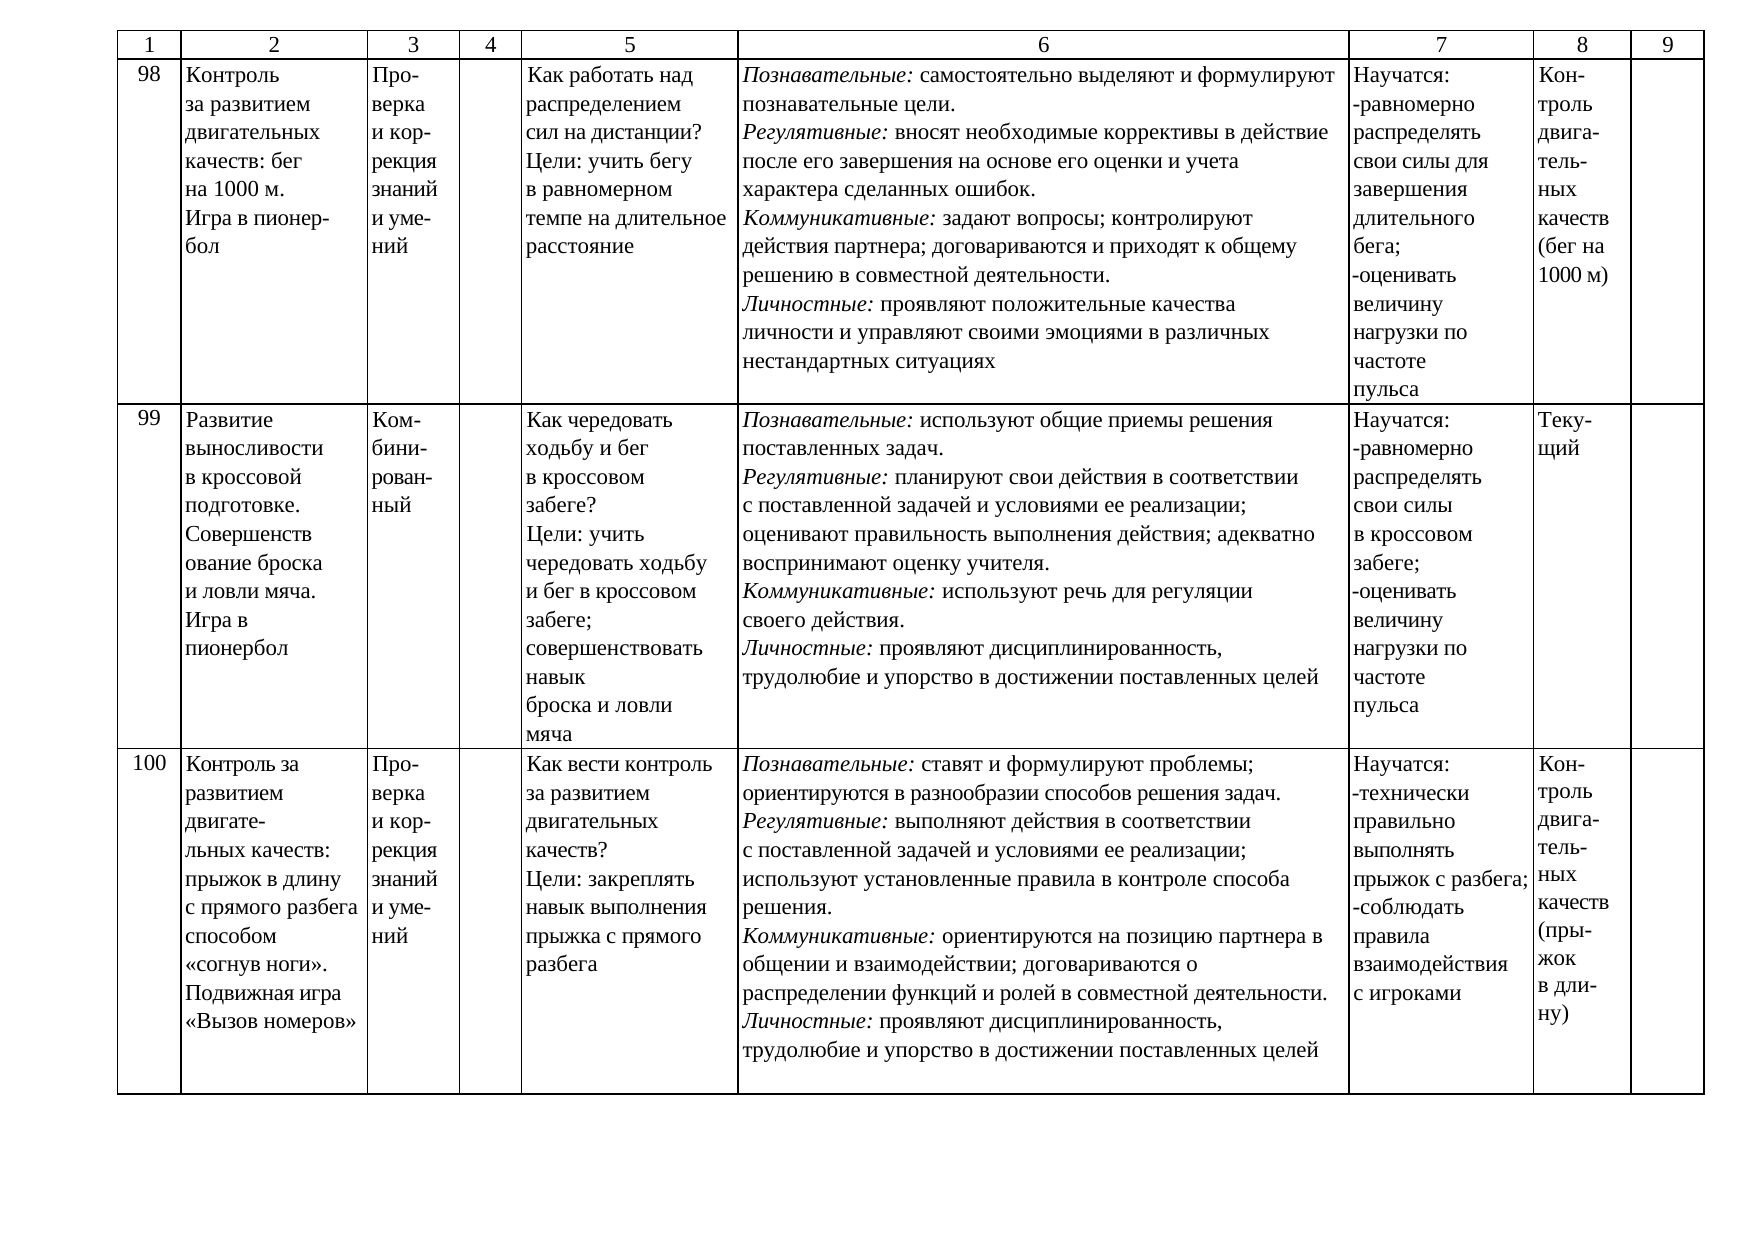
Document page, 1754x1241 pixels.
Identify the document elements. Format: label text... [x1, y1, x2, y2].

table_cell Кон- троль двига- тель- ных качеств (бег на 1000 м) [1534, 60, 1630, 403]
table_header 2 [182, 31, 367, 58]
table_cell Контроль за развитием двигательных качеств: бег на 1000 м. Игра в пионер- бол [182, 60, 367, 403]
table_cell 98 [118, 60, 180, 403]
table_cell Как работать над распределением сил на дистанции? Цели: учить бегу в равномерном темпе на длительное расстояние [522, 60, 737, 403]
table_cell 100 [118, 749, 180, 1093]
table_cell Познавательные: ставят и формулируют проблемы; ориентируются в разнообразии способов решения задач. Регулятивные: выполняют действия в соответствии с поставленной задачей и условиями ее реализации; используют установленные правила в контроле способа решения. Коммуникативные: ориентируются на позицию партнера в общении и взаимодействии; договариваются о распределении функций и ролей в совместной деятельности. Личностные: проявляют дисциплинированность, трудолюбие и упорство в достижении поставленных целей [739, 749, 1348, 1093]
table_cell [460, 60, 521, 403]
table_cell Теку- щий [1534, 405, 1630, 747]
table_cell [1632, 405, 1703, 747]
table_header 1 [118, 31, 180, 58]
table_cell Познавательные: самостоятельно выделяют и формулируют познавательные цели. Регулятивные: вносят необходимые коррективы в действие после его завершения на основе его оценки и учета характера сделанных ошибок. Коммуникативные: задают вопросы; контролируют действия партнера; договариваются и приходят к общему решению в совместной деятельности. Личностные: проявляют положительные качества личности и управляют своими эмоциями в различных нестандартных ситуациях [739, 60, 1348, 403]
table_cell Ком- бини- рован- ный [368, 405, 459, 747]
table_header 3 [368, 31, 459, 58]
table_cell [368, 749, 459, 1093]
table_cell Научатся: -равномерно распределять свои силы в кроссовом забеге; -оценивать величину нагрузки по частоте пульса [1350, 405, 1533, 747]
table_header 7 [1350, 31, 1533, 58]
table_cell Как вести контроль за развитием двигательных качеств? Цели: закреплять навык выполнения прыжка с прямого разбега [522, 749, 737, 1093]
table_cell Научатся: -равномерно распределять свои силы для завершения длительного бега; -оценивать величину нагрузки по частоте пульса [1350, 60, 1533, 403]
table_cell Контроль за развитием двигате- льных качеств: прыжок в длину с прямого разбега способом «согнув ноги». Подвижная игра «Вызов номеров» [182, 749, 367, 1093]
table_header 9 [1632, 31, 1703, 58]
table_header 8 [1534, 31, 1630, 58]
table_cell [460, 749, 521, 1093]
table_cell Кон- троль двига- тель- ных качеств (пры- жок в дли- ну) [1534, 749, 1630, 1093]
table_header 4 [460, 31, 521, 58]
table_cell [1632, 60, 1703, 403]
table_cell Познавательные: используют общие приемы решения поставленных задач. Регулятивные: планируют свои действия в соответствии с поставленной задачей и условиями ее реализации; оценивают правильность выполнения действия; адекватно воспринимают оценку учителя. Коммуникативные: используют речь для регуляции своего действия. Личностные: проявляют дисциплинированность, трудолюбие и упорство в достижении поставленных целей [739, 405, 1348, 747]
table_header 6 [739, 31, 1348, 58]
table_cell 99 [118, 405, 180, 747]
table_cell Про- верка и кор- рекция знаний и уме- ний [368, 60, 459, 403]
table_cell [460, 405, 521, 747]
table_cell [1632, 749, 1703, 1093]
table_cell Развитие выносливости в кроссовой подготовке. Совершенствование броска и ловли мяча. Игра в пионербол [182, 405, 367, 747]
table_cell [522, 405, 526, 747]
table_cell Научатся: -технически правильно выполнять прыжок с разбега; -соблюдать правила взаимодействия с игроками [1350, 749, 1533, 1093]
table_header 5 [522, 31, 737, 58]
